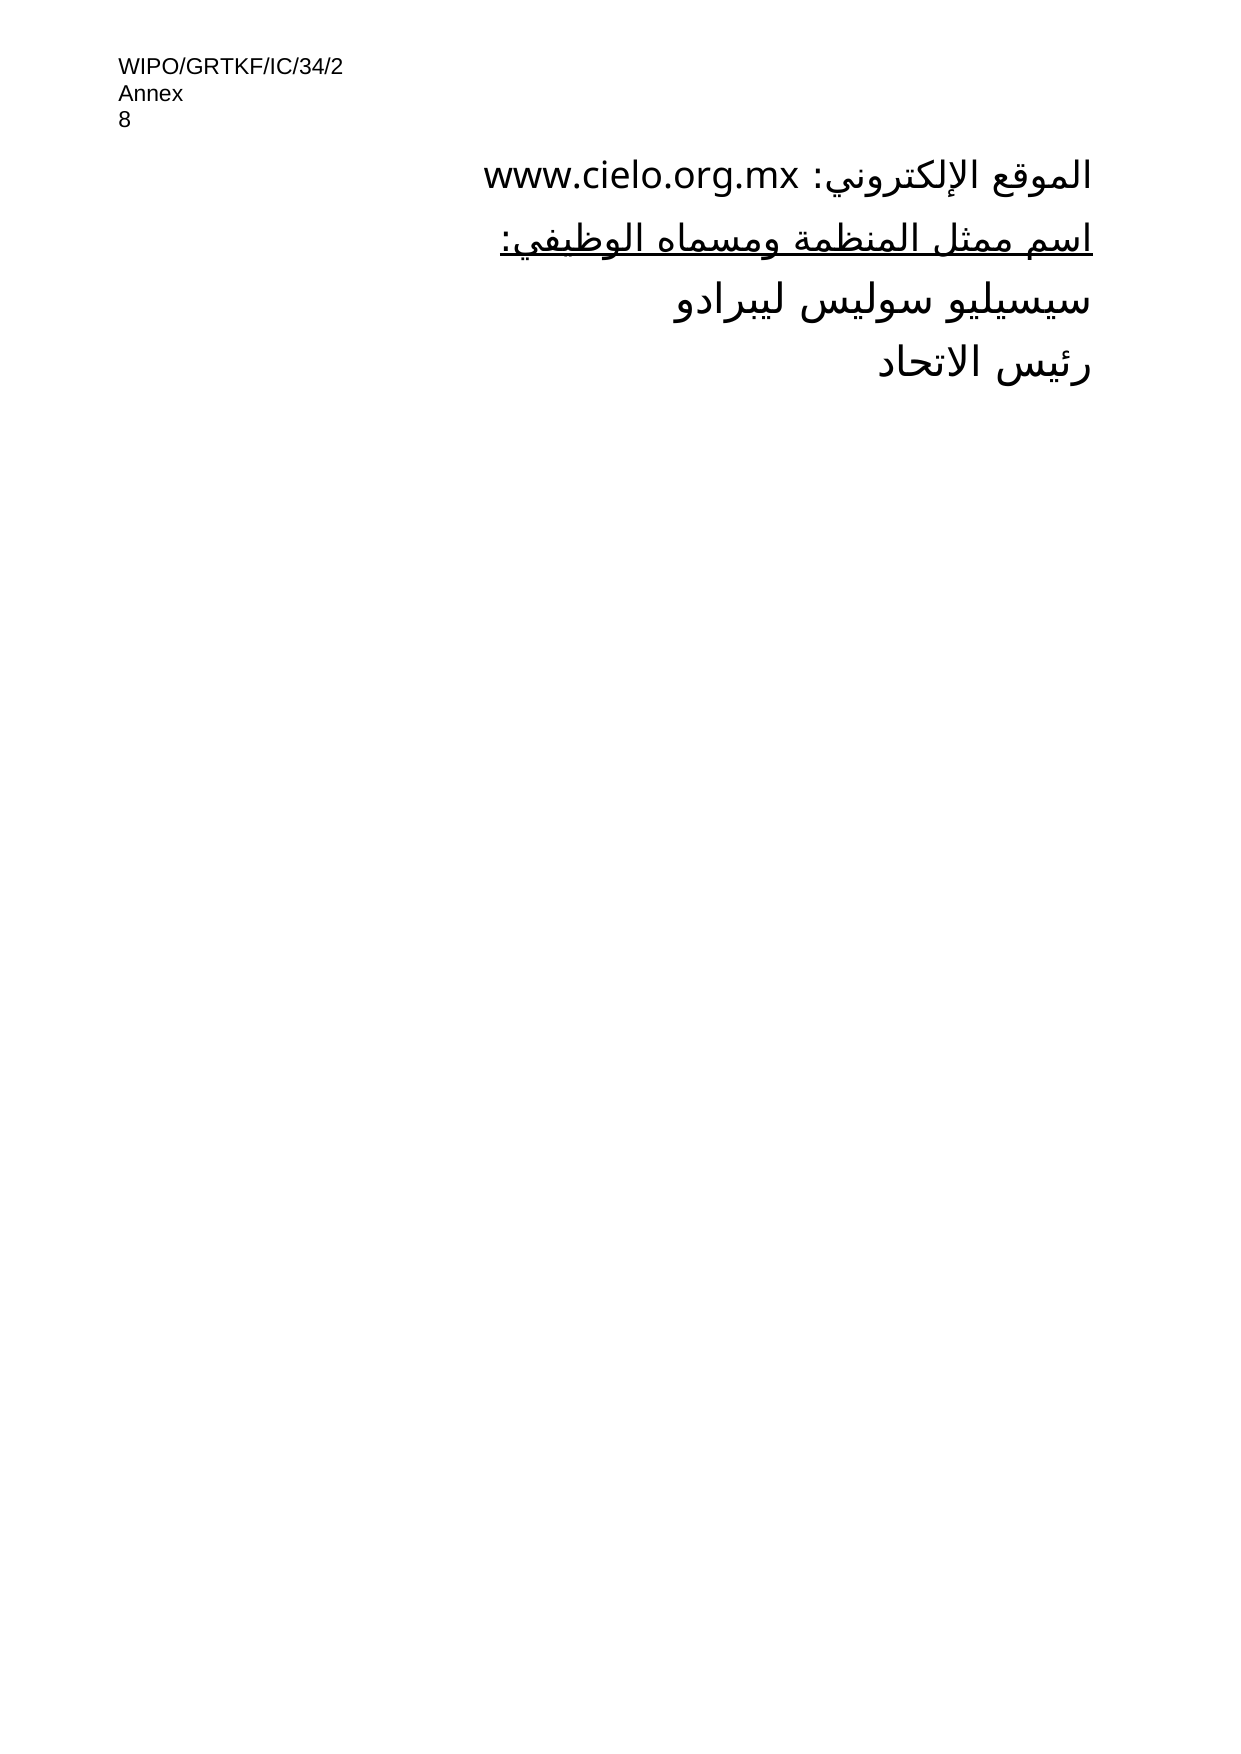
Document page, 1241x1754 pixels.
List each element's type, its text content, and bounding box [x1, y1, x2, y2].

text الموقع الإلكتروني: www.cielo.org.mx [118, 158, 1092, 196]
text سيسيليو سوليس ليبرادو [958, 283, 1092, 321]
text اسم ممثل المنظمة ومسماه الوظيفي: [118, 221, 1092, 258]
text سيسيليو سوليس ليبرادو [118, 283, 778, 321]
text سيسيليو سوليس ليبرادو [735, 283, 870, 321]
text سيسيليو سوليس ليبرادو [820, 283, 986, 321]
text رئيس الاتحاد [118, 346, 1092, 383]
